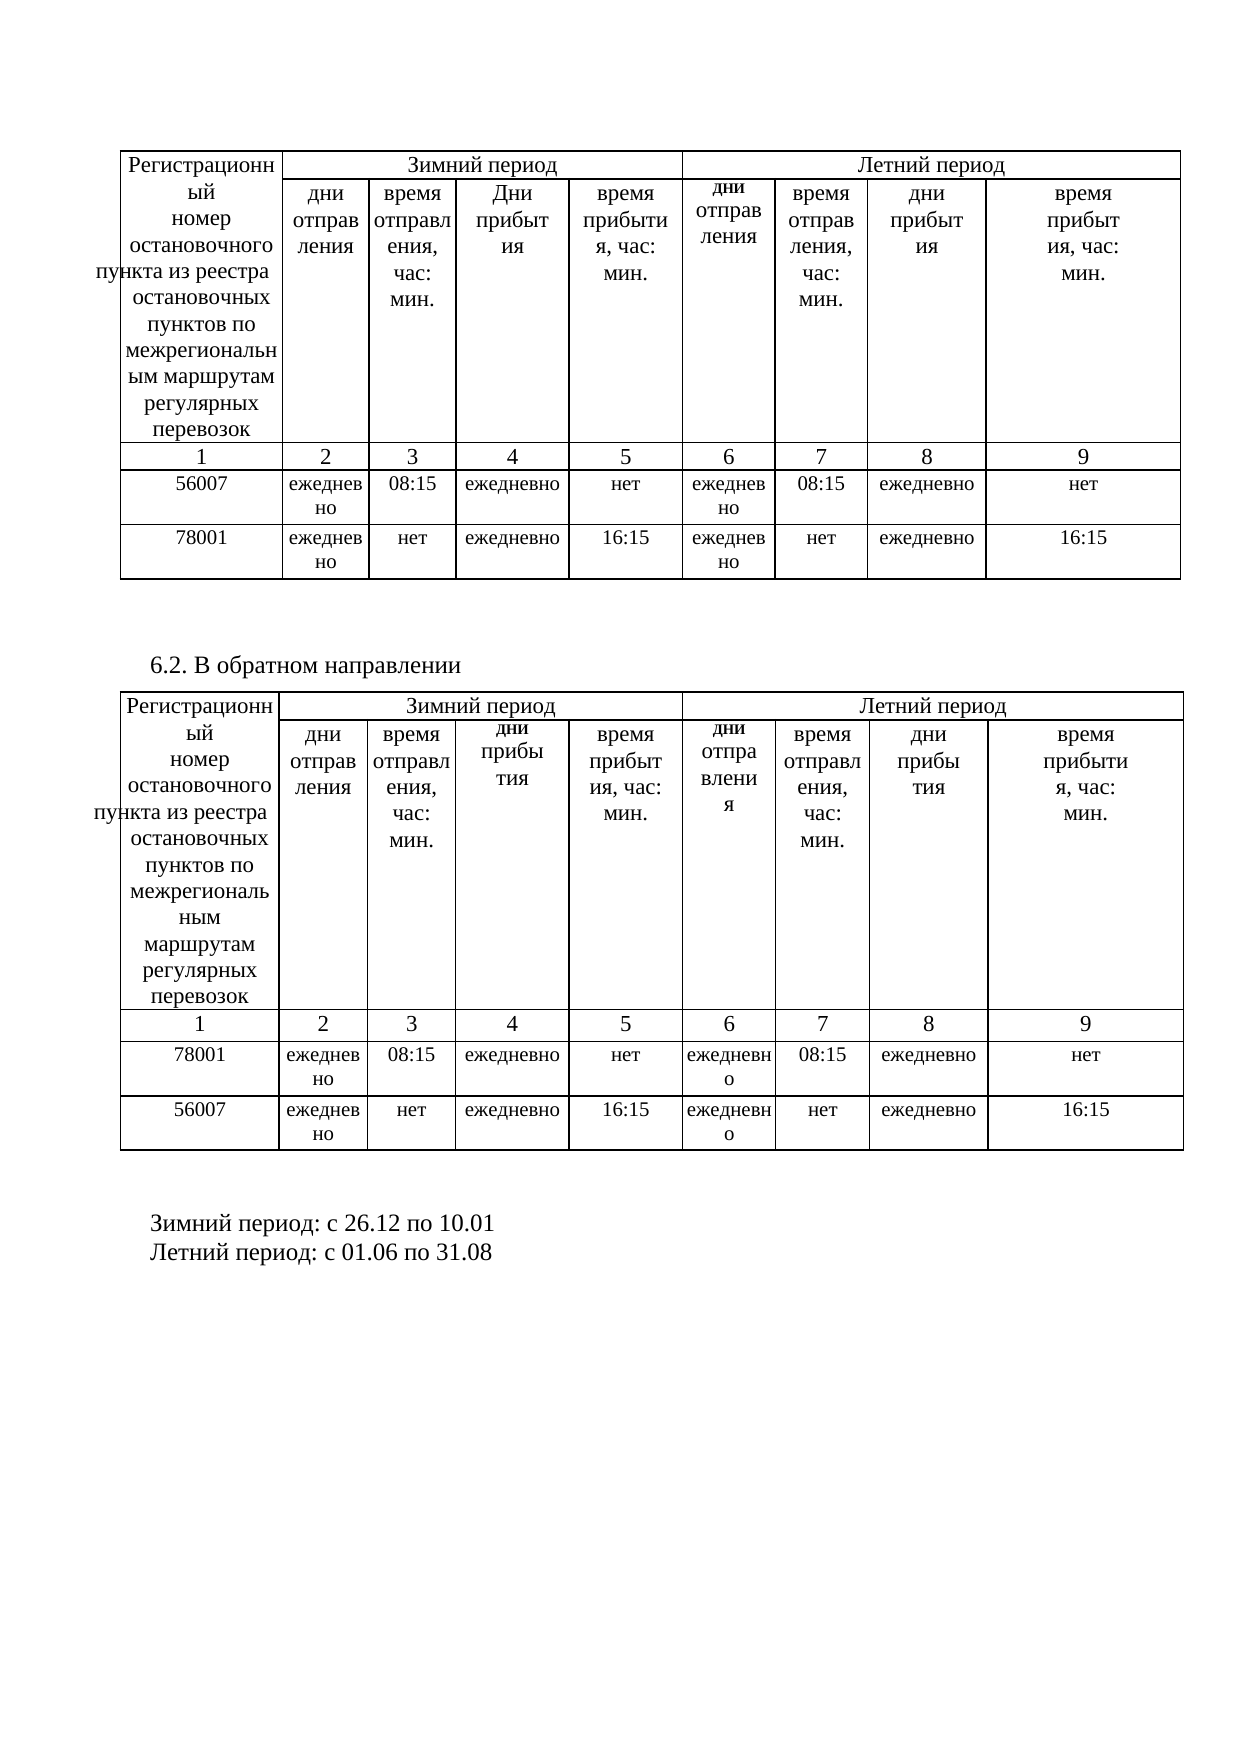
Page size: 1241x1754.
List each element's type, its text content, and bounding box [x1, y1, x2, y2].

table_cell дни прибы тия [870, 721, 987, 1009]
table_header Летний период [683, 152, 1180, 178]
table_cell 16:15 [570, 1097, 682, 1149]
text 6.2. В обратном направлении [150, 650, 1090, 678]
table_cell ДНИ отправ ления [683, 180, 774, 441]
table_cell время прибыт ия, час: мин. [987, 180, 1180, 441]
table_cell 4 [457, 443, 568, 469]
table_cell 7 [776, 1010, 869, 1041]
table_cell 16:15 [570, 525, 682, 578]
table_cell 08:15 [776, 1042, 869, 1095]
table_cell 5 [570, 1010, 682, 1041]
table_cell нет [368, 1097, 455, 1149]
table_cell ежедневно [870, 1042, 987, 1095]
table_cell нет [570, 471, 682, 524]
table_cell нет [370, 525, 455, 578]
table_cell нет [776, 1097, 869, 1149]
table_cell 3 [370, 443, 455, 469]
table_cell нет [987, 471, 1180, 524]
table_cell 1 [121, 1010, 278, 1041]
table_cell 8 [868, 443, 985, 469]
table_cell ежедневно [456, 1042, 568, 1095]
table_cell 1 [121, 443, 282, 469]
table_cell время прибыти я, час: мин. [570, 180, 682, 441]
table_cell 6 [683, 443, 774, 469]
table_cell нет [776, 525, 867, 578]
table_cell 9 [989, 1010, 1183, 1041]
table_cell ежедневно [683, 1097, 775, 1149]
table_cell время отправ ления, час: мин. [776, 180, 867, 441]
table_cell ежедневно [280, 1097, 367, 1149]
table_cell дни отправ ления [280, 721, 367, 1009]
table_cell ежедневно [457, 471, 568, 524]
table_cell ежедневно [683, 471, 774, 524]
table_cell 5 [570, 443, 682, 469]
table_header Регистрационный номер остановочного пункта из реестра остановочных пунктов по межрегиональным маршрутам регулярных перевозок [121, 152, 282, 441]
table_cell 56007 [121, 471, 282, 524]
table_cell ДНИ отпра влени я [683, 721, 775, 1009]
table_cell ежедневно [683, 1042, 775, 1095]
table_header Регистрационный номер остановочного пункта из реестра остановочных пунктов по межрегиональным маршрутам регулярных перевозок [121, 693, 278, 1009]
table_cell 2 [283, 443, 368, 469]
table_cell 6 [683, 1010, 775, 1041]
table_cell 78001 [121, 1042, 278, 1095]
table_cell дни прибыт ия [868, 180, 985, 441]
table_cell ежедневно [457, 525, 568, 578]
table_header Зимний период [283, 152, 682, 178]
table_cell 4 [456, 1010, 568, 1041]
table_cell ДНИ прибы тия [456, 721, 568, 1009]
table_cell 08:15 [368, 1042, 455, 1095]
table_cell время прибыти я, час: мин. [989, 721, 1183, 1009]
table_cell время прибыт ия, час: мин. [570, 721, 682, 1009]
table_cell время отправл ения, час: мин. [370, 180, 455, 441]
table_cell 56007 [121, 1097, 278, 1149]
table_cell 08:15 [776, 471, 867, 524]
table_cell 7 [776, 443, 867, 469]
table_cell ежедневно [870, 1097, 987, 1149]
table_cell нет [570, 1042, 682, 1095]
table_cell ежедневно [868, 525, 985, 578]
table_cell 3 [368, 1010, 455, 1041]
text Летний период: с 01.06 по 31.08 [150, 1237, 1090, 1266]
table_cell время отправл ения, час: мин. [368, 721, 455, 1009]
table_header Летний период [683, 693, 1183, 719]
table_cell 2 [280, 1010, 367, 1041]
table_cell Дни прибыт ия [457, 180, 568, 441]
table_cell ежедневно [456, 1097, 568, 1149]
table_header Зимний период [280, 693, 682, 719]
table_cell ежедневно [283, 525, 368, 578]
table_cell 16:15 [989, 1097, 1183, 1149]
table_cell 08:15 [370, 471, 455, 524]
table_cell 8 [870, 1010, 987, 1041]
table_cell нет [989, 1042, 1183, 1095]
table_cell 78001 [121, 525, 282, 578]
table_cell ежедневно [280, 1042, 367, 1095]
table_cell время отправл ения, час: мин. [776, 721, 869, 1009]
table_cell ежедневно [868, 471, 985, 524]
text Зимний период: с 26.12 по 10.01 [150, 1208, 1090, 1237]
table_cell ежедневно [283, 471, 368, 524]
table_cell 16:15 [987, 525, 1180, 578]
table_cell ежедневно [683, 525, 774, 578]
table_cell дни отправ ления [283, 180, 368, 441]
table_cell 9 [987, 443, 1180, 469]
